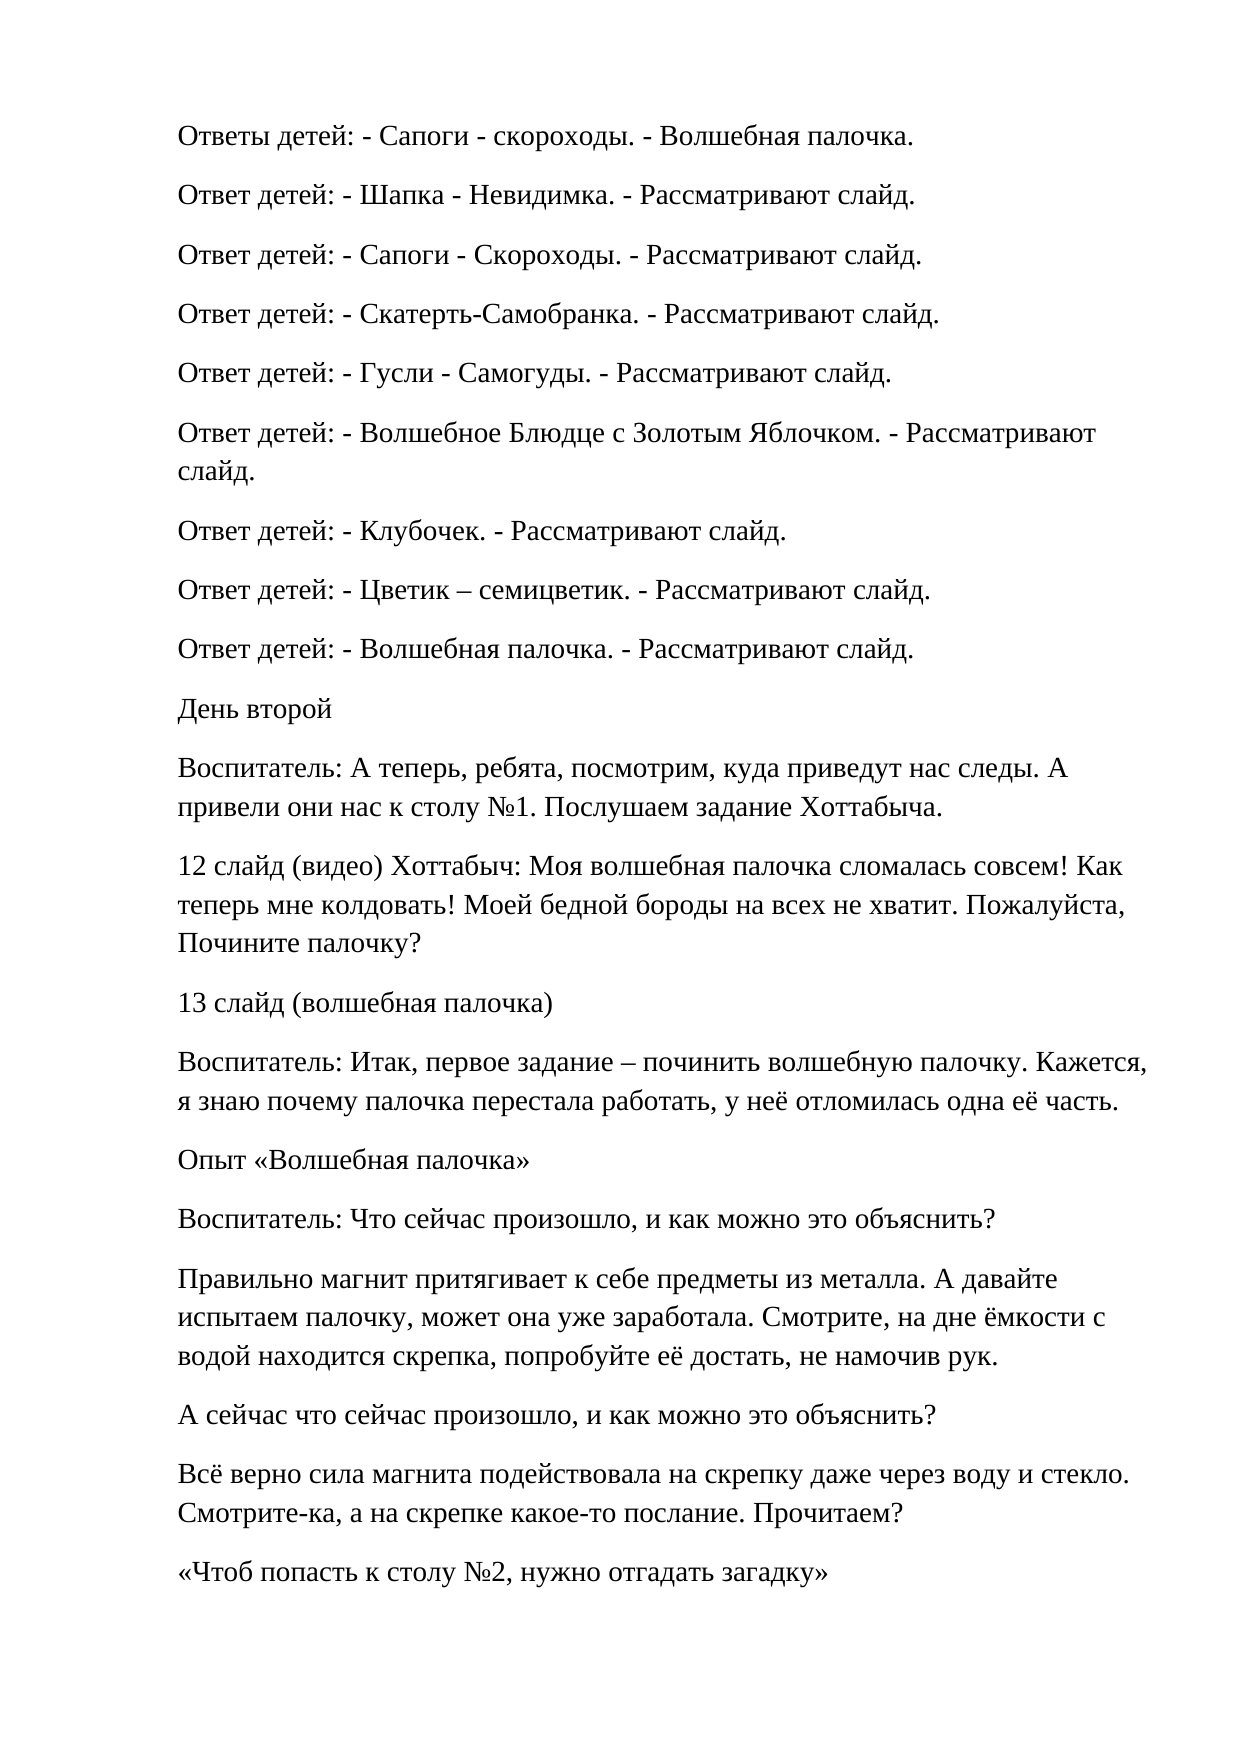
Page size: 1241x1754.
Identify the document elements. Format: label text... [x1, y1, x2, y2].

text Ответ детей: - Сапоги - Скороходы. - Рассматривают слайд. [177, 237, 1152, 270]
text Воспитатель: А теперь, ребята, посмотрим, куда приведут нас следы. А привели они нас к столу №1. Послушаем задание Хоттабыча. [177, 750, 1152, 822]
text Ответы детей: - Сапоги - скороходы. - Волшебная палочка. [177, 118, 1152, 152]
text Всё верно сила магнита подействовала на скрепку даже через воду и стекло. Смотрите-ка, а на скрепке какое-то послание. Прочитаем? [177, 1457, 1152, 1529]
text Опыт «Волшебная палочка» [177, 1142, 1152, 1176]
text Ответ детей: - Гусли - Самогуды. - Рассматривают слайд. [177, 356, 1152, 389]
text 13 слайд (волшебная палочка) [177, 985, 1152, 1018]
text Ответ детей: - Цветик – семицветик. - Рассматривают слайд. [177, 572, 1152, 606]
text Ответ детей: - Волшебное Блюдце с Золотым Яблочком. - Рассматривают слайд. [177, 415, 1152, 487]
text Воспитатель: Что сейчас произошло, и как можно это объяснить? [177, 1201, 1152, 1235]
text 12 слайд (видео) Хоттабыч: Моя волшебная палочка сломалась совсем! Как теперь мне колдовать! Моей бедной бороды на всех не хватит. Пожалуйста, Почините палочку? [177, 848, 1152, 959]
text Правильно магнит притягивает к себе предметы из металла. А давайте испытаем палочку, может она уже заработала. Смотрите, на дне ёмкости с водой находится скрепка, попробуйте её достать, не намочив рук. [177, 1261, 1152, 1371]
text Ответ детей: - Шапка - Невидимка. - Рассматривают слайд. [177, 177, 1152, 211]
text «Чтоб попасть к столу №2, нужно отгадать загадку» [177, 1554, 1152, 1588]
text Ответ детей: - Волшебная палочка. - Рассматривают слайд. [177, 632, 1152, 665]
text Ответ детей: - Скатерть-Самобранка. - Рассматривают слайд. [177, 296, 1152, 330]
text А сейчас что сейчас произошло, и как можно это объяснить? [177, 1397, 1152, 1431]
text Ответ детей: - Клубочек. - Рассматривают слайд. [177, 513, 1152, 546]
text Воспитатель: Итак, первое задание – починить волшебную палочку. Кажется, я знаю почему палочка перестала работать, у неё отломилась одна её часть. [177, 1044, 1152, 1116]
text День второй [177, 691, 1152, 724]
